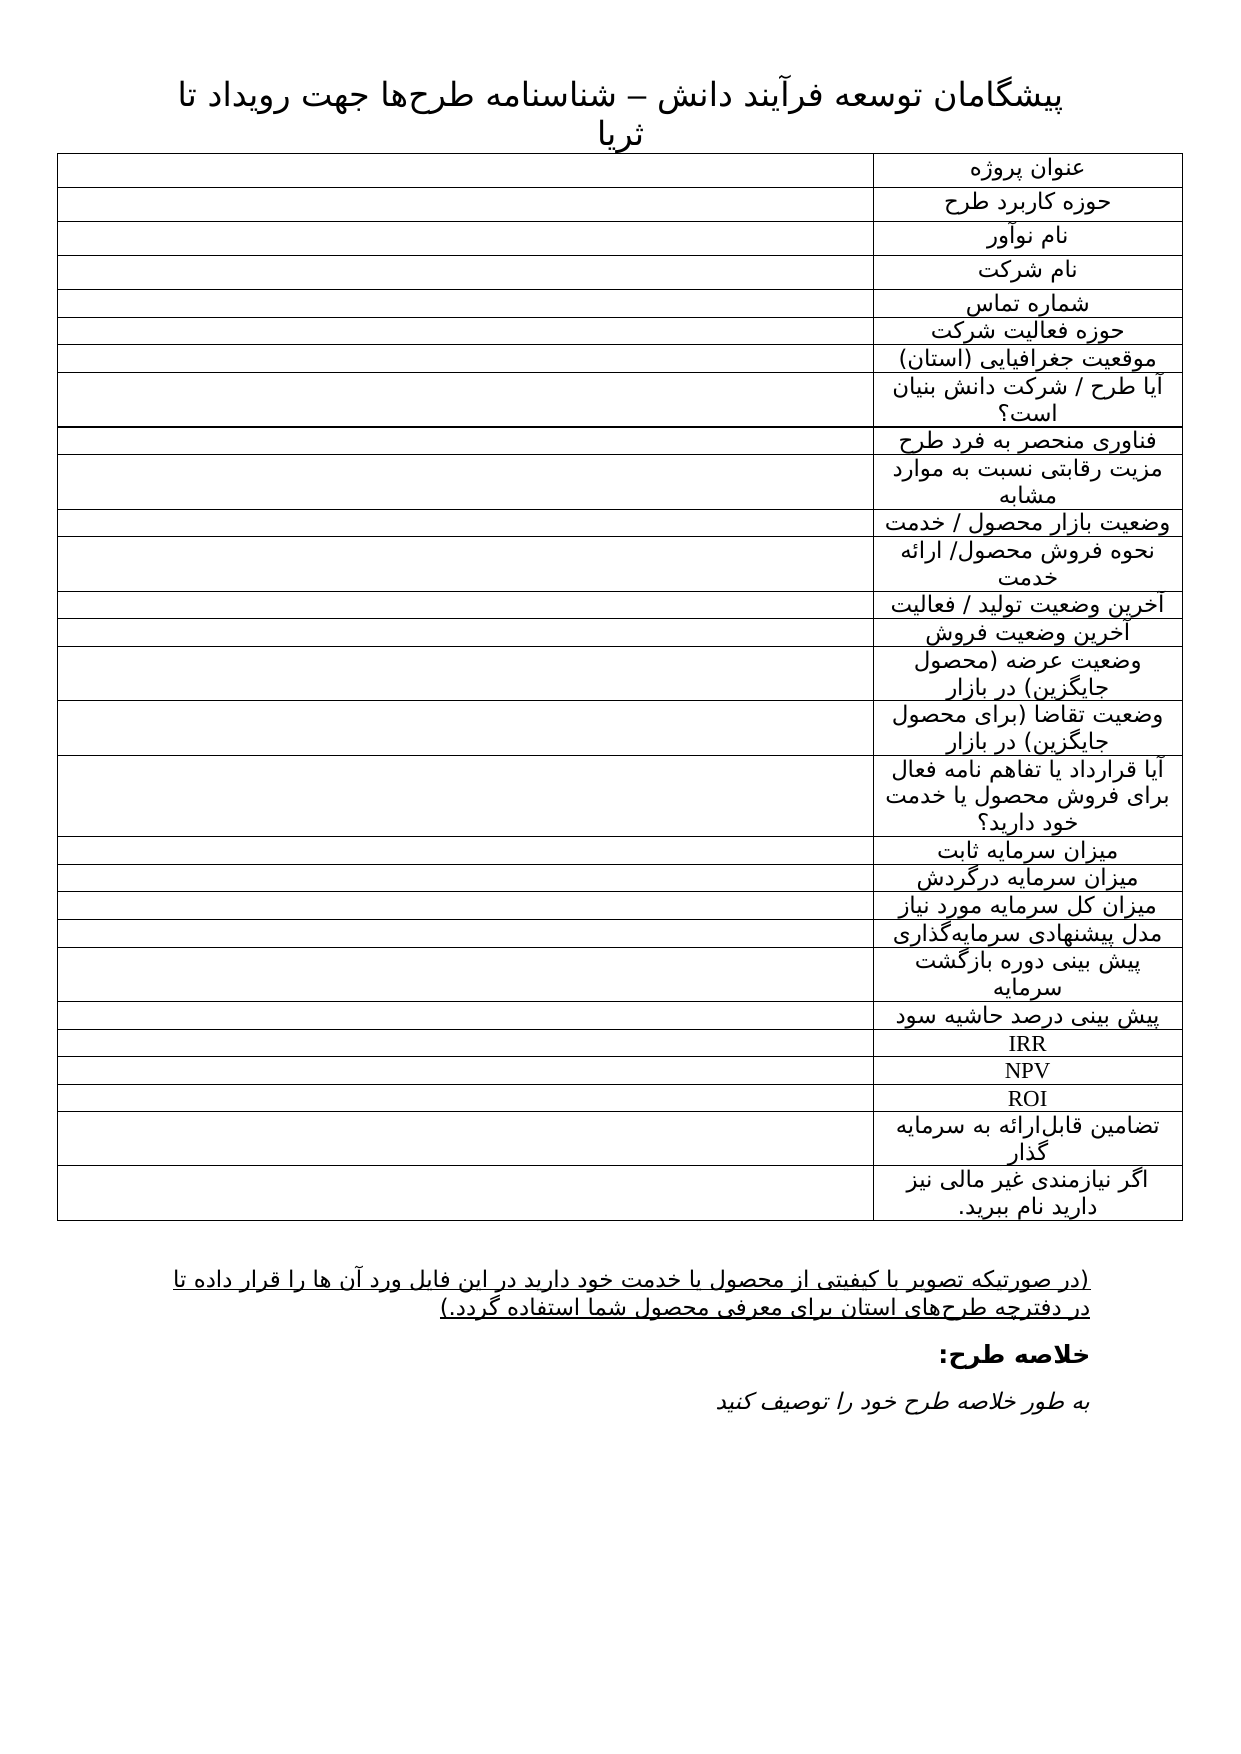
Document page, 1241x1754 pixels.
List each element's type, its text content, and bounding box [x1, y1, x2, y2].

table_cell آخرین وضعیت تولید / فعالیت [874, 592, 1182, 618]
table_cell وضعیت تقاضا (برای محصول جایگزین) در بازار [874, 701, 1182, 755]
table_cell ROI [874, 1085, 1182, 1111]
table_cell [58, 701, 873, 755]
table_cell [58, 188, 873, 221]
table_cell آخرین وضعیت فروش [874, 619, 1182, 646]
table_cell نحوه فروش محصول/ ارائه خدمت [874, 537, 1182, 591]
table_cell [58, 256, 873, 289]
table_cell [58, 290, 873, 317]
table_cell مزیت رقابتی نسبت به موارد مشابه [874, 455, 1182, 508]
table_cell [58, 647, 873, 700]
table_cell حوزه کاربرد طرح [874, 188, 1182, 221]
table_cell [58, 345, 873, 372]
table_cell [58, 1030, 873, 1056]
table_cell [58, 1057, 873, 1083]
table_cell [58, 892, 873, 919]
table_cell وضعیت عرضه (محصول جایگزین) در بازار [874, 647, 1182, 700]
table_cell آیا قرارداد یا تفاهم نامه فعال برای فروش محصول یا خدمت خود دارید؟ [874, 756, 1182, 836]
table_cell وضعیت بازار محصول / خدمت [874, 510, 1182, 536]
table_cell NPV [874, 1057, 1182, 1083]
table_cell [58, 756, 873, 836]
table_header عنوان پروژه [874, 154, 1182, 187]
table_cell شماره تماس [874, 290, 1182, 317]
table_header [58, 154, 873, 187]
text خلاصه طرح: [150, 1340, 1090, 1369]
text (در صورتیکه تصویر با کیفیتی از محصول یا خدمت خود دارید در این فایل ورد آن ها را قرار داده تا در دفترچه طرح‌های استان برای معرفی محصول شما استفاده گردد.) [150, 1266, 1090, 1321]
text به طور خلاصه طرح خود را توصیف کنید [150, 1388, 1090, 1415]
table_cell [58, 1166, 873, 1220]
table_cell فناوری منحصر به فرد طرح [874, 428, 1182, 454]
table_cell [58, 920, 873, 947]
table_cell [58, 592, 873, 618]
table_cell [58, 222, 873, 255]
table_cell [58, 318, 873, 344]
table_cell [58, 619, 873, 646]
table_cell میزان سرمایه ثابت [874, 837, 1182, 863]
table_cell حوزه فعالیت شرکت [874, 318, 1182, 344]
table_cell نام نوآور [874, 222, 1182, 255]
table_cell [58, 1112, 873, 1165]
table_cell موقعیت جغرافیایی (استان) [874, 345, 1182, 372]
table_cell [58, 455, 873, 508]
table_cell پیش بینی دوره بازگشت سرمایه [874, 948, 1182, 1001]
table_cell مدل پیشنهادی سرمایه‌گذاری [874, 920, 1182, 947]
table_cell [58, 510, 873, 536]
table_cell [58, 1002, 873, 1029]
table_cell میزان کل سرمایه مورد نیاز [874, 892, 1182, 919]
table_cell [58, 865, 873, 891]
table_cell IRR [874, 1030, 1182, 1056]
table_cell آیا طرح / شرکت دانش بنیان است؟ [874, 373, 1182, 426]
table_cell [58, 1085, 873, 1111]
table_cell [58, 948, 873, 1001]
table_cell تضامین قابل‌ارائه به سرمایه گذار [874, 1112, 1182, 1165]
table_cell پیش بینی درصد حاشیه سود [874, 1002, 1182, 1029]
table_cell اگر نیازمندی غیر مالی نیز دارید نام ببرید. [874, 1166, 1182, 1220]
table_cell [58, 428, 873, 454]
table_cell [58, 373, 873, 426]
table_cell میزان سرمایه درگردش [874, 865, 1182, 891]
table_cell نام شرکت [874, 256, 1182, 289]
table_cell [58, 537, 873, 591]
table_cell [58, 837, 873, 863]
